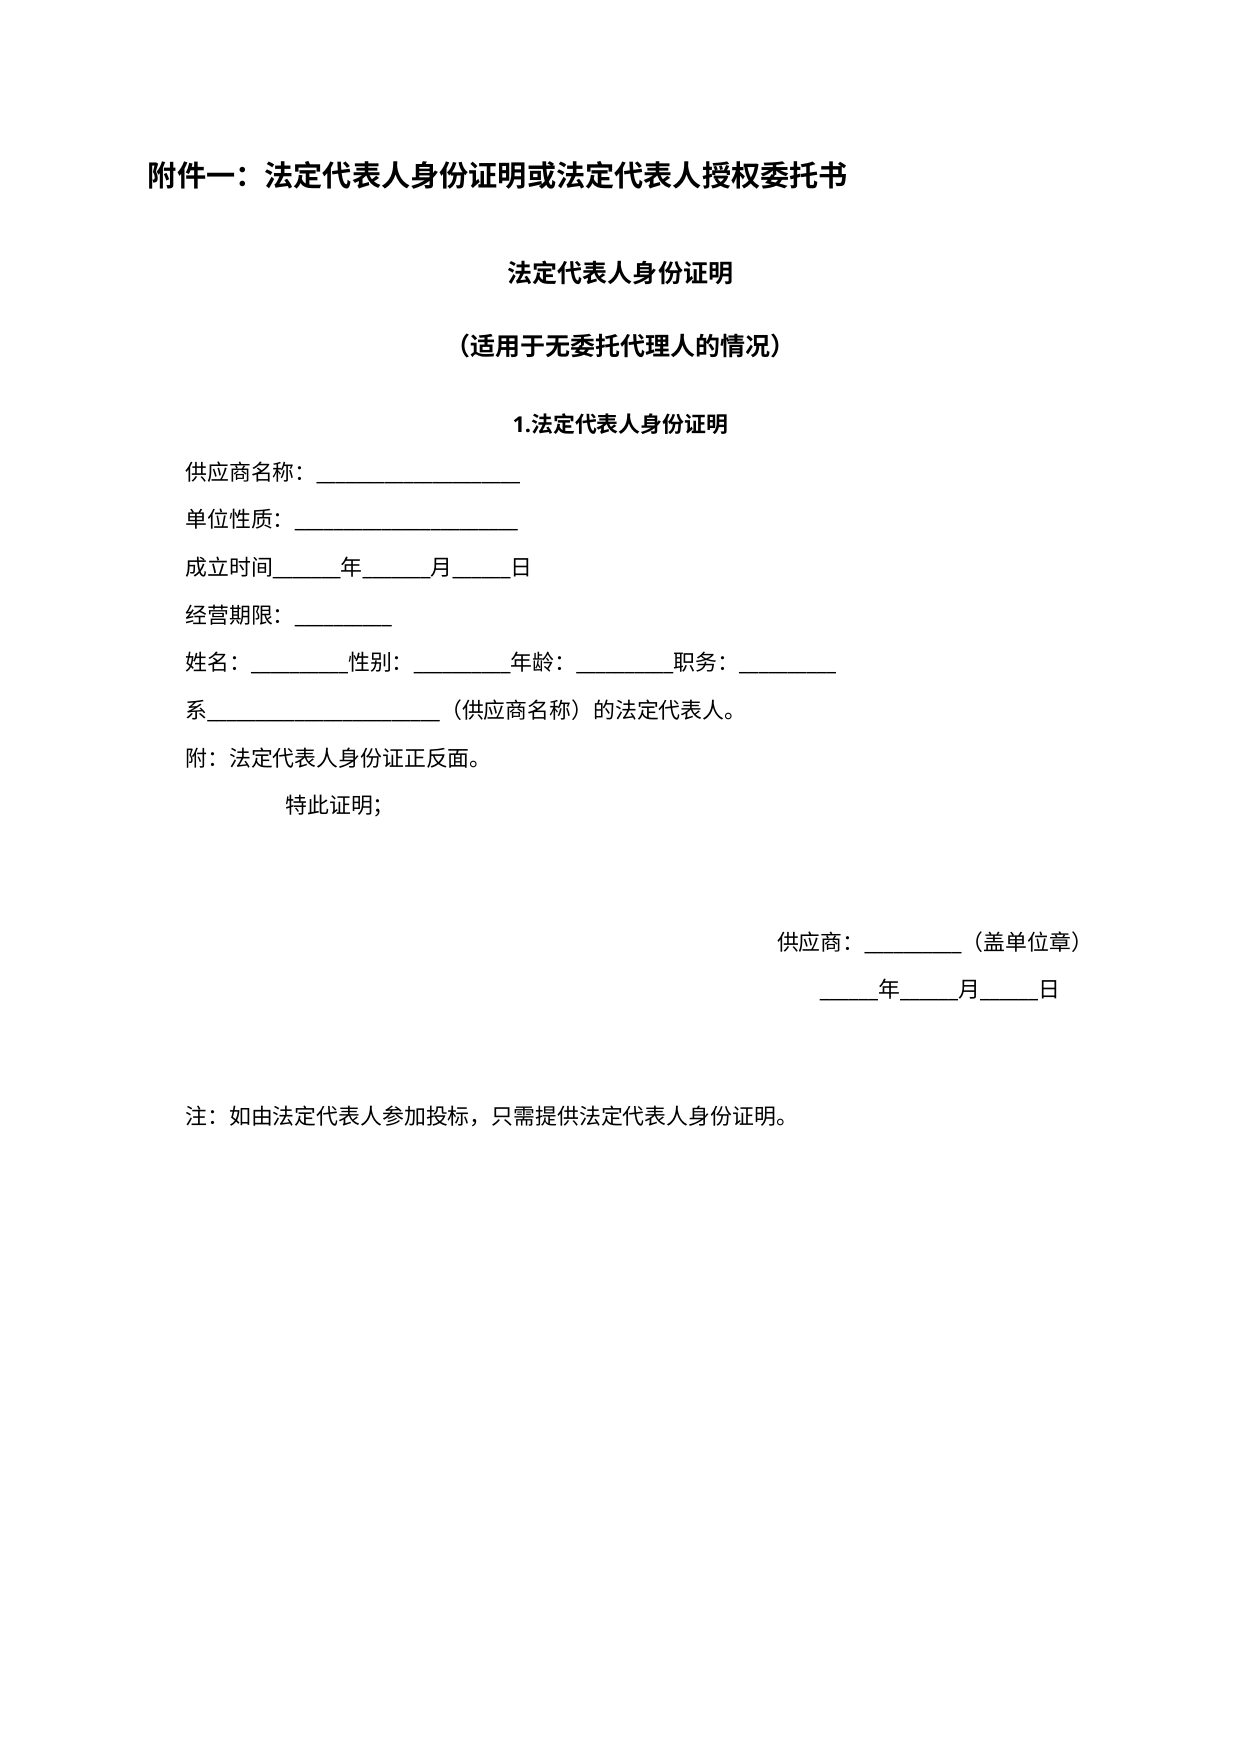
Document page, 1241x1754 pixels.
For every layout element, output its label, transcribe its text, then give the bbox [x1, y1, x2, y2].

subtitle 附件一：法定代表人身份证明或法定代表人授权委托书 [148, 148, 1093, 196]
text 注：如由法定代表人参加投标，只需提供法定代表人身份证明。 [148, 1099, 1035, 1131]
text 供应商名称：_____________________ [148, 455, 1093, 487]
text 特此证明； [148, 788, 1093, 820]
text （适用于无委托代理人的情况） [148, 326, 1093, 363]
text 供应商：__________（盖单位章） [148, 925, 1093, 957]
text 成立时间_______年_______月______日 [148, 550, 1093, 582]
text 姓名：__________性别：__________年龄：__________职务：__________ [148, 645, 1093, 677]
text 经营期限：__________ [148, 598, 1093, 629]
subtitle 法定代表人身份证明 [148, 244, 1093, 292]
text 系________________________（供应商名称）的法定代表人。 [148, 693, 1093, 725]
text 单位性质：_______________________ [148, 502, 1093, 534]
text 1.法定代表人身份证明 [148, 407, 1093, 439]
text 附：法定代表人身份证正反面。 [148, 741, 1093, 772]
text ______年______月______日 [148, 972, 1060, 1004]
